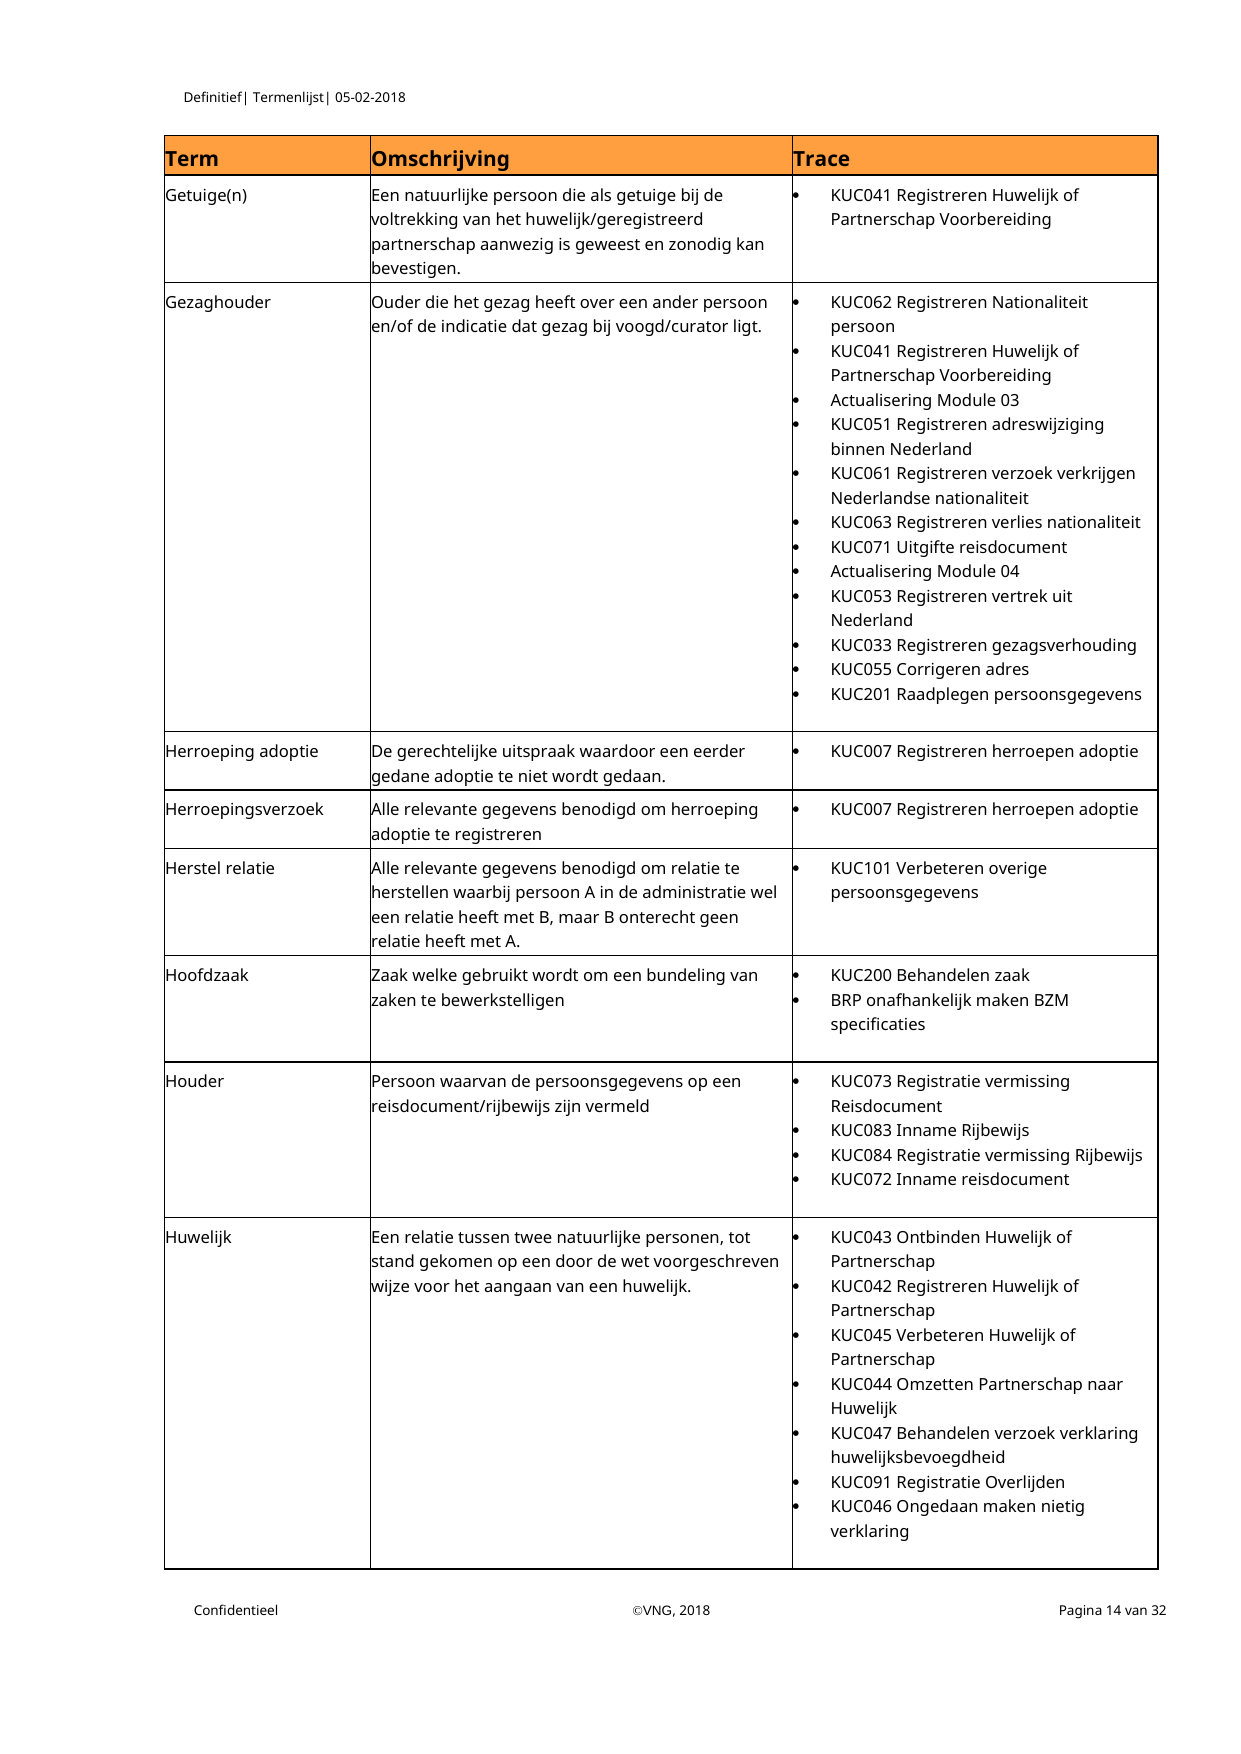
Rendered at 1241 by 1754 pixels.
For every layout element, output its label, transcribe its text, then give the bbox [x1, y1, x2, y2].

table_header Trace [793, 136, 1157, 174]
table_cell Een relatie tussen twee natuurlijke personen, tot stand gekomen op een door de wet voorgeschreven wijze voor het aangaan van een huwelijk. [371, 1218, 792, 1568]
table_cell Alle relevante gegevens benodigd om relatie te herstellen waarbij persoon A in de administratie wel een relatie heeft met B, maar B onterecht geen relatie heeft met A. [371, 849, 792, 955]
table_cell KUC200 Behandelen zaak BRP onafhankelijk maken BZM specificaties [793, 956, 1157, 1061]
table_cell Getuige(n) [165, 176, 370, 282]
table_cell KUC007 Registreren herroepen adoptie [793, 791, 1157, 847]
table_cell KUC041 Registreren Huwelijk of Partnerschap Voorbereiding [793, 176, 1157, 282]
table_cell KUC043 Ontbinden Huwelijk of Partnerschap KUC042 Registreren Huwelijk of Partnerschap KUC045 Verbeteren Huwelijk of Partnerschap KUC044 Omzetten Partnerschap naar Huwelijk KUC047 Behandelen verzoek verklaring huwelijksbevoegdheid KUC091 Registratie Overlijden KUC046 Ongedaan maken nietig verklaring [793, 1218, 1157, 1568]
table_header Omschrijving [371, 136, 792, 174]
table_cell Houder [165, 1063, 370, 1217]
table_cell Herroepingsverzoek [165, 791, 370, 847]
table_cell Zaak welke gebruikt wordt om een bundeling van zaken te bewerkstelligen [371, 956, 792, 1061]
table_cell KUC007 Registreren herroepen adoptie [793, 732, 1157, 789]
table_cell Ouder die het gezag heeft over een ander persoon en/of de indicatie dat gezag bij voogd/curator ligt. [371, 283, 792, 731]
table_cell Huwelijk [165, 1218, 370, 1568]
table_cell KUC062 Registreren Nationaliteit persoon KUC041 Registreren Huwelijk of Partnerschap Voorbereiding Actualisering Module 03 KUC051 Registreren adreswijziging binnen Nederland KUC061 Registreren verzoek verkrijgen Nederlandse nationaliteit KUC063 Registreren verlies nationaliteit KUC071 Uitgifte reisdocument Actualisering Module 04 KUC053 Registreren vertrek uit Nederland KUC033 Registreren gezagsverhouding KUC055 Corrigeren adres KUC201 Raadplegen persoonsgegevens [793, 283, 1157, 731]
table_cell De gerechtelijke uitspraak waardoor een eerder gedane adoptie te niet wordt gedaan. [371, 732, 792, 789]
table_header Term [165, 136, 370, 174]
table_cell Hoofdzaak [165, 956, 370, 1061]
table_cell Persoon waarvan de persoonsgegevens op een reisdocument/rijbewijs zijn vermeld [371, 1063, 792, 1217]
table_cell KUC073 Registratie vermissing Reisdocument KUC083 Inname Rijbewijs KUC084 Registratie vermissing Rijbewijs KUC072 Inname reisdocument [793, 1063, 1157, 1217]
table_cell Een natuurlijke persoon die als getuige bij de voltrekking van het huwelijk/geregistreerd partnerschap aanwezig is geweest en zonodig kan bevestigen. [371, 176, 792, 282]
table_cell Alle relevante gegevens benodigd om herroeping adoptie te registreren [371, 791, 792, 847]
table_cell Herstel relatie [165, 849, 370, 955]
table_cell Herroeping adoptie [165, 732, 370, 789]
table_cell KUC101 Verbeteren overige persoonsgegevens [793, 849, 1157, 955]
table_cell Gezaghouder [165, 283, 370, 731]
